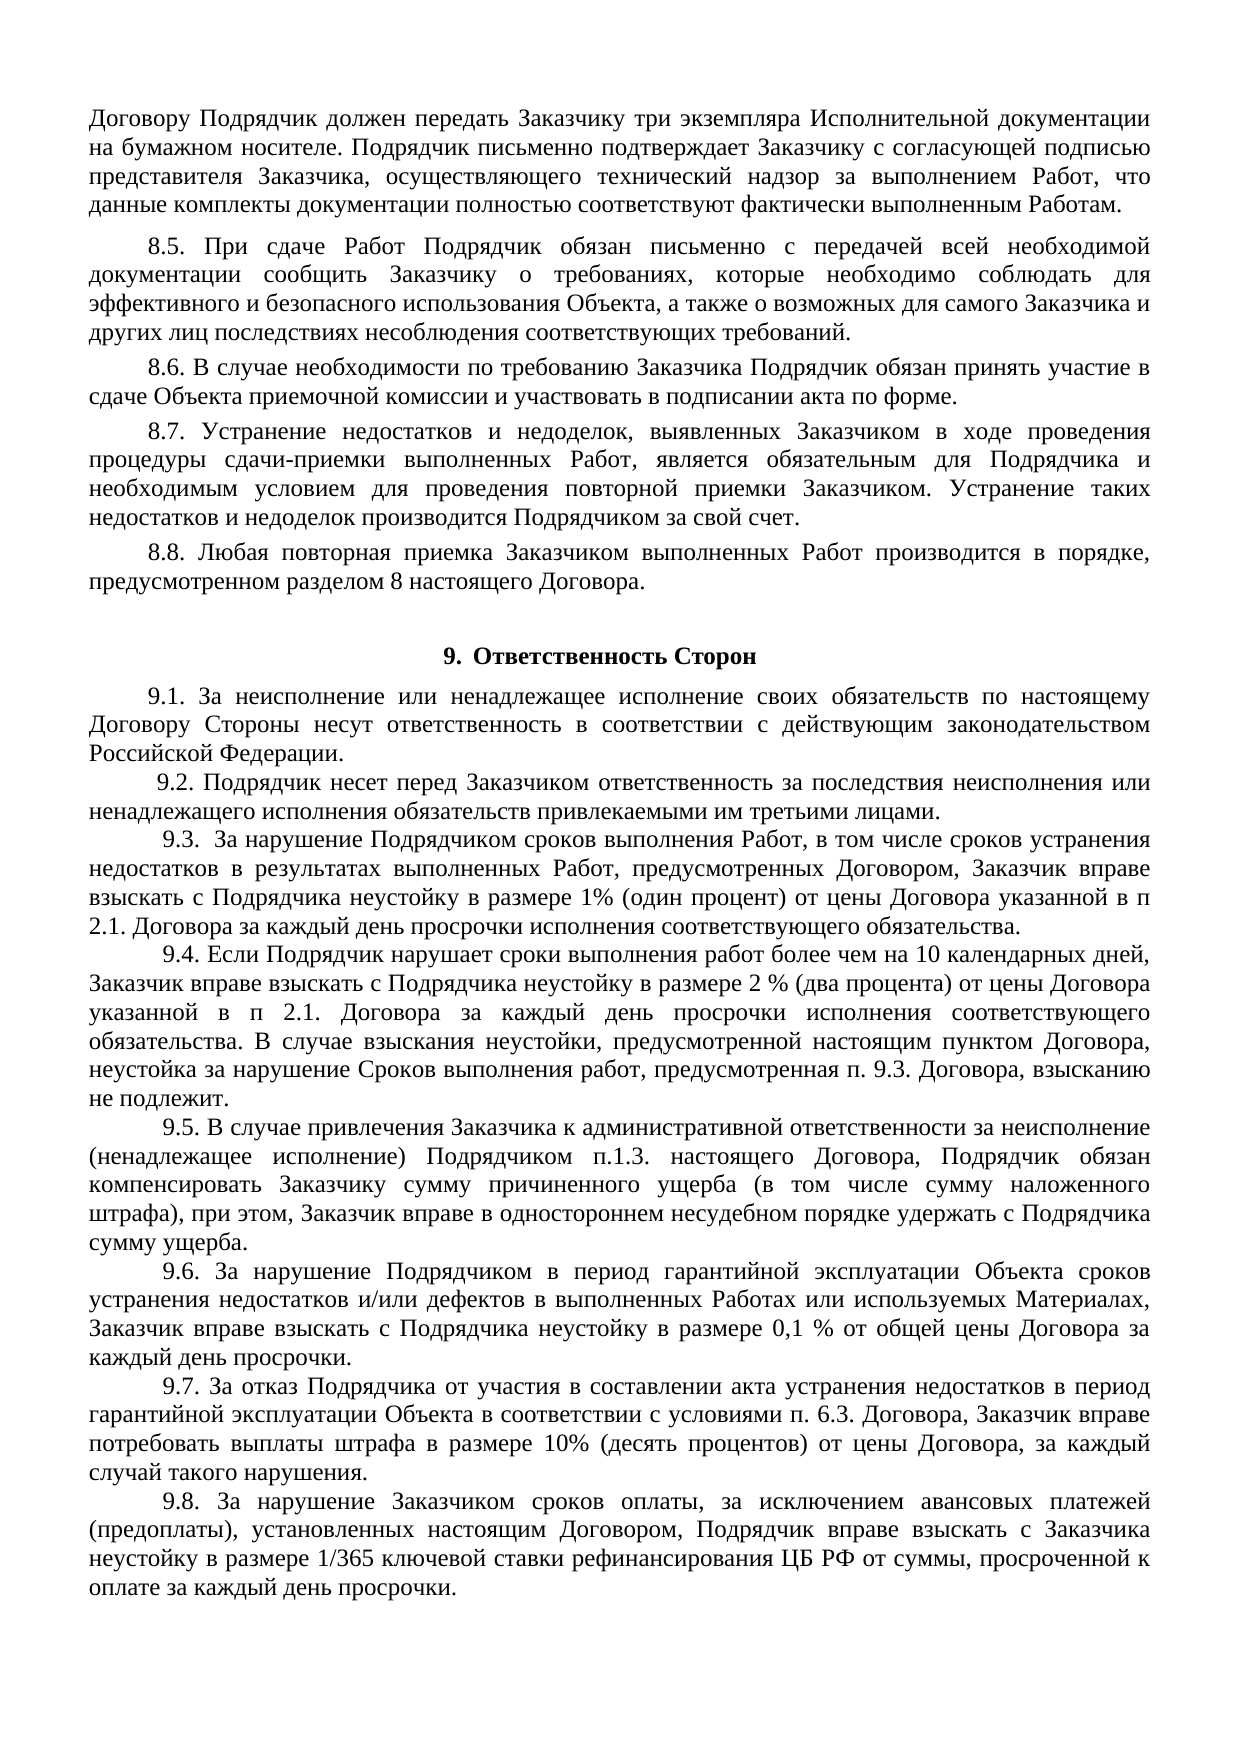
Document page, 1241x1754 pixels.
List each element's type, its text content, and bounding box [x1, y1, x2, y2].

text 9.8. За нарушение Заказчиком сроков оплаты, за исключением авансовых платежей (предоплаты), установленных настоящим Договором, Подрядчик вправе взыскать с Заказчика неустойку в размере 1/365 ключевой ставки рефинансирования ЦБ РФ от суммы, просроченной к оплате за каждый день просрочки. [89, 1486, 1152, 1601]
text 9.1. За неисполнение или ненадлежащее исполнение своих обязательств по настоящему Договору Стороны несут ответственность в соответствии с действующим законодательством Российской Федерации. [89, 681, 1152, 767]
text 9.2. Подрядчик несет перед Заказчиком ответственность за последствия неисполнения или ненадлежащего исполнения обязательств привлекаемыми им третьими лицами. [89, 767, 1152, 824]
text 8.6. В случае необходимости по требованию Заказчика Подрядчик обязан принять участие в сдаче Объекта приемочной комиссии и участвовать в подписании акта по форме. [89, 352, 1152, 409]
text 8.5. При сдаче Работ Подрядчик обязан письменно с передачей всей необходимой документации сообщить Заказчику о требованиях, которые необходимо соблюдать для эффективного и безопасного использования Объекта, а также о возможных для самого Заказчика и других лиц последствиях несоблюдения соответствующих требований. [89, 231, 1152, 346]
text 9.5. В случае привлечения Заказчика к административной ответственности за неисполнение (ненадлежащее исполнение) Подрядчиком п.1.3. настоящего Договора, Подрядчик обязан компенсировать Заказчику сумму причиненного ущерба (в том числе сумму наложенного штрафа), при этом, Заказчик вправе в одностороннем несудебном порядке удержать с Подрядчика сумму ущерба. [89, 1112, 1152, 1256]
text 9.6. За нарушение Подрядчиком в период гарантийной эксплуатации Объекта сроков устранения недостатков и/или дефектов в выполненных Работах или используемых Материалах, Заказчик вправе взыскать с Подрядчика неустойку в размере 0,1 % от общей цены Договора за каждый день просрочки. [89, 1256, 1152, 1371]
text 9.3. За нарушение Подрядчиком сроков выполнения Работ, в том числе сроков устранения недостатков в результатах выполненных Работ, предусмотренных Договором, Заказчик вправе взыскать с Подрядчика неустойку в размере 1% (один процент) от цены Договора указанной в п 2.1. Договора за каждый день просрочки исполнения соответствующего обязательства. [89, 824, 1152, 939]
text 9.4. Если Подрядчик нарушает сроки выполнения работ более чем на 10 календарных дней, Заказчик вправе взыскать с Подрядчика неустойку в размере 2 % (два процента) от цены Договора указанной в п 2.1. Договора за каждый день просрочки исполнения соответствующего обязательства. В случае взыскания неустойки, предусмотренной настоящим пунктом Договора, неустойка за нарушение Сроков выполнения работ, предусмотренная п. 9.3. Договора, взысканию не подлежит. [89, 939, 1152, 1112]
text 9.7. За отказ Подрядчика от участия в составлении акта устранения недостатков в период гарантийной эксплуатации Объекта в соответствии с условиями п. 6.3. Договора, Заказчик вправе потребовать выплаты штрафа в размере 10% (десять процентов) от цены Договора, за каждый случай такого нарушения. [89, 1371, 1152, 1486]
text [89, 103, 1152, 218]
text 8.7. Устранение недостатков и недоделок, выявленных Заказчиком в ходе проведения процедуры сдачи-приемки выполненных Работ, является обязательным для Подрядчика и необходимым условием для проведения повторной приемки Заказчиком. Устранение таких недостатков и недоделок производится Подрядчиком за свой счет. [89, 416, 1152, 531]
list Ответственность Сторон [443, 641, 1152, 669]
text 8.8. Любая повторная приемка Заказчиком выполненных Работ производится в порядке, предусмотренном разделом 8 настоящего Договора. [89, 537, 1152, 594]
